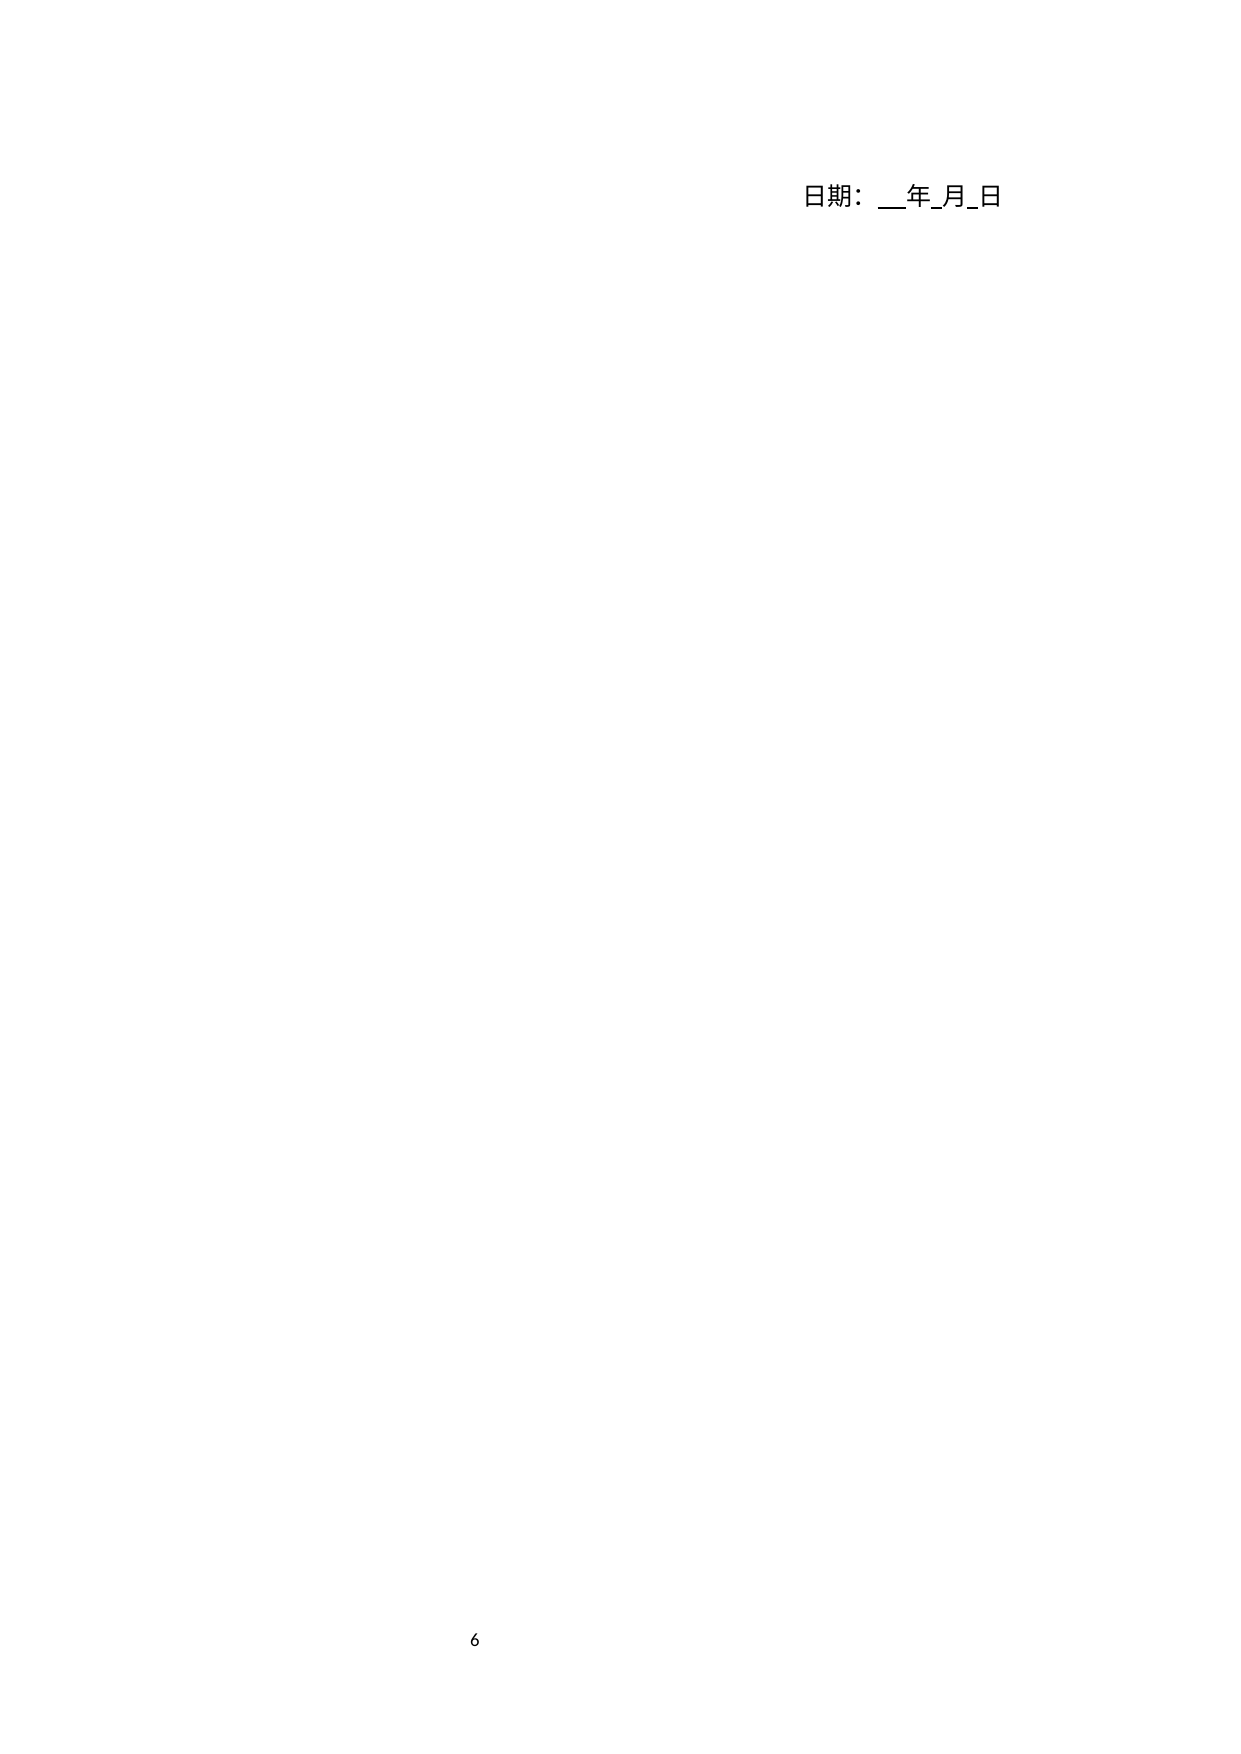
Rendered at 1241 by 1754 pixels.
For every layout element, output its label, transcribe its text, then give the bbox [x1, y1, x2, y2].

text 日期： 年 月 日 [187, 162, 1003, 227]
